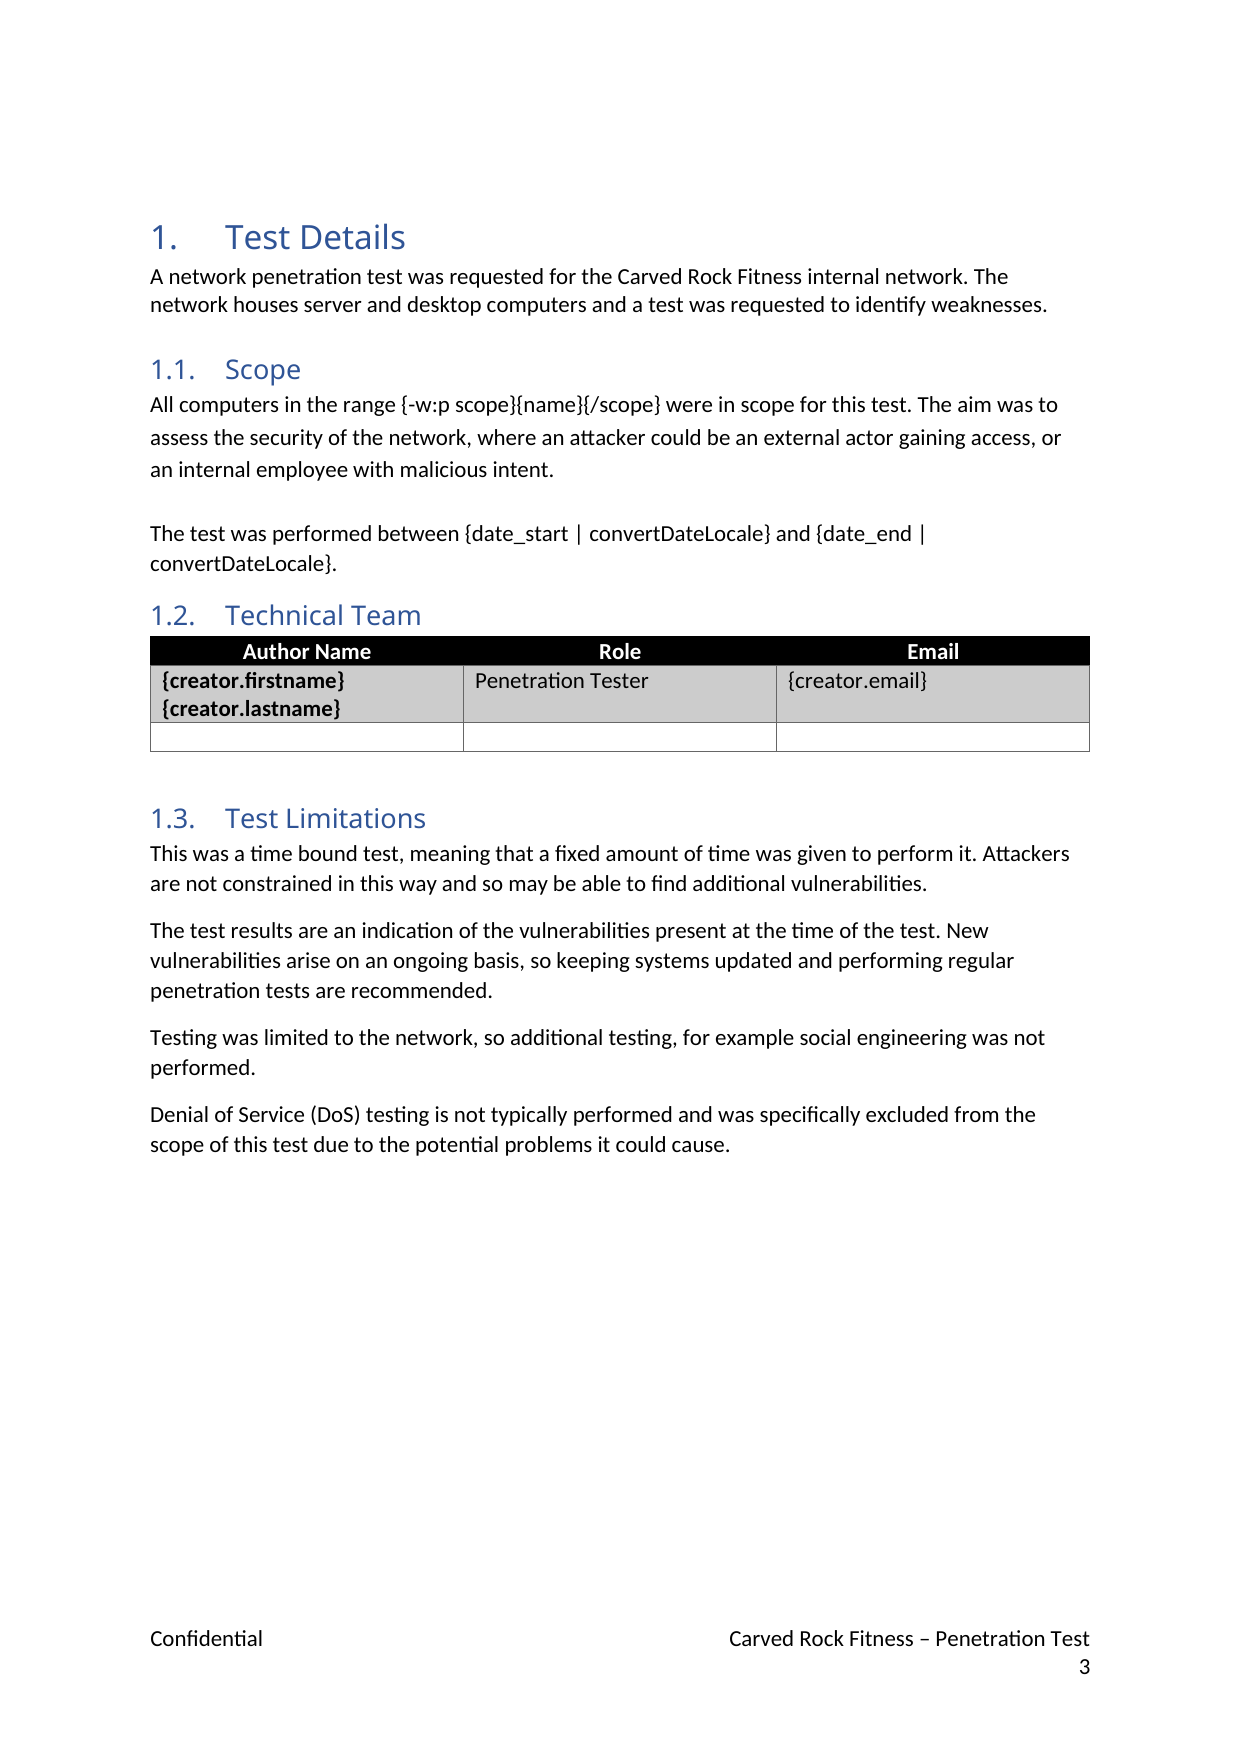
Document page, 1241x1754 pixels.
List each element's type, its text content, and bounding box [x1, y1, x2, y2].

subtitle Test Limitations [150, 799, 1090, 836]
text Denial of Service (DoS) testing is not typically performed and was specifically excluded from the scope of this test due to the potential problems it could cause. [150, 1100, 1090, 1159]
subtitle Technical Team [150, 596, 1090, 633]
text All computers in the range {-w:p scope}{name}{/scope} were in scope for this test. The aim was to assess the security of the network, where an attacker could be an external actor gaining access, or an internal employee with malicious intent. [150, 390, 1090, 483]
table_header Role [464, 637, 776, 665]
table_cell {creator.email} [777, 666, 1089, 722]
table_cell [151, 723, 463, 751]
table_cell {creator.firstname} {creator.lastname} [151, 666, 463, 722]
text Testing was limited to the network, so additional testing, for example social engineering was not performed. [150, 1023, 1090, 1082]
table_cell [464, 723, 776, 751]
text A network penetration test was requested for the Carved Rock Fitness internal network. The network houses server and desktop computers and a test was requested to identify weaknesses. [150, 262, 1090, 318]
text The test results are an indication of the vulnerabilities present at the time of the test. New vulnerabilities arise on an ongoing basis, so keeping systems updated and performing regular penetration tests are recommended. [150, 916, 1090, 1004]
table_cell [777, 723, 1089, 751]
table_cell Penetration Tester [464, 666, 776, 722]
text This was a time bound test, meaning that a fixed amount of time was given to perform it. Attackers are not constrained in this way and so may be able to find additional vulnerabilities. [150, 839, 1090, 897]
table_header Author Name [151, 637, 463, 665]
table_header Email [777, 637, 1089, 665]
subtitle Test Details [150, 213, 1090, 259]
subtitle Scope [150, 351, 1090, 387]
text The test was performed between {date_start | convertDateLocale} and {date_end | convertDateLocale}. [150, 519, 1090, 577]
